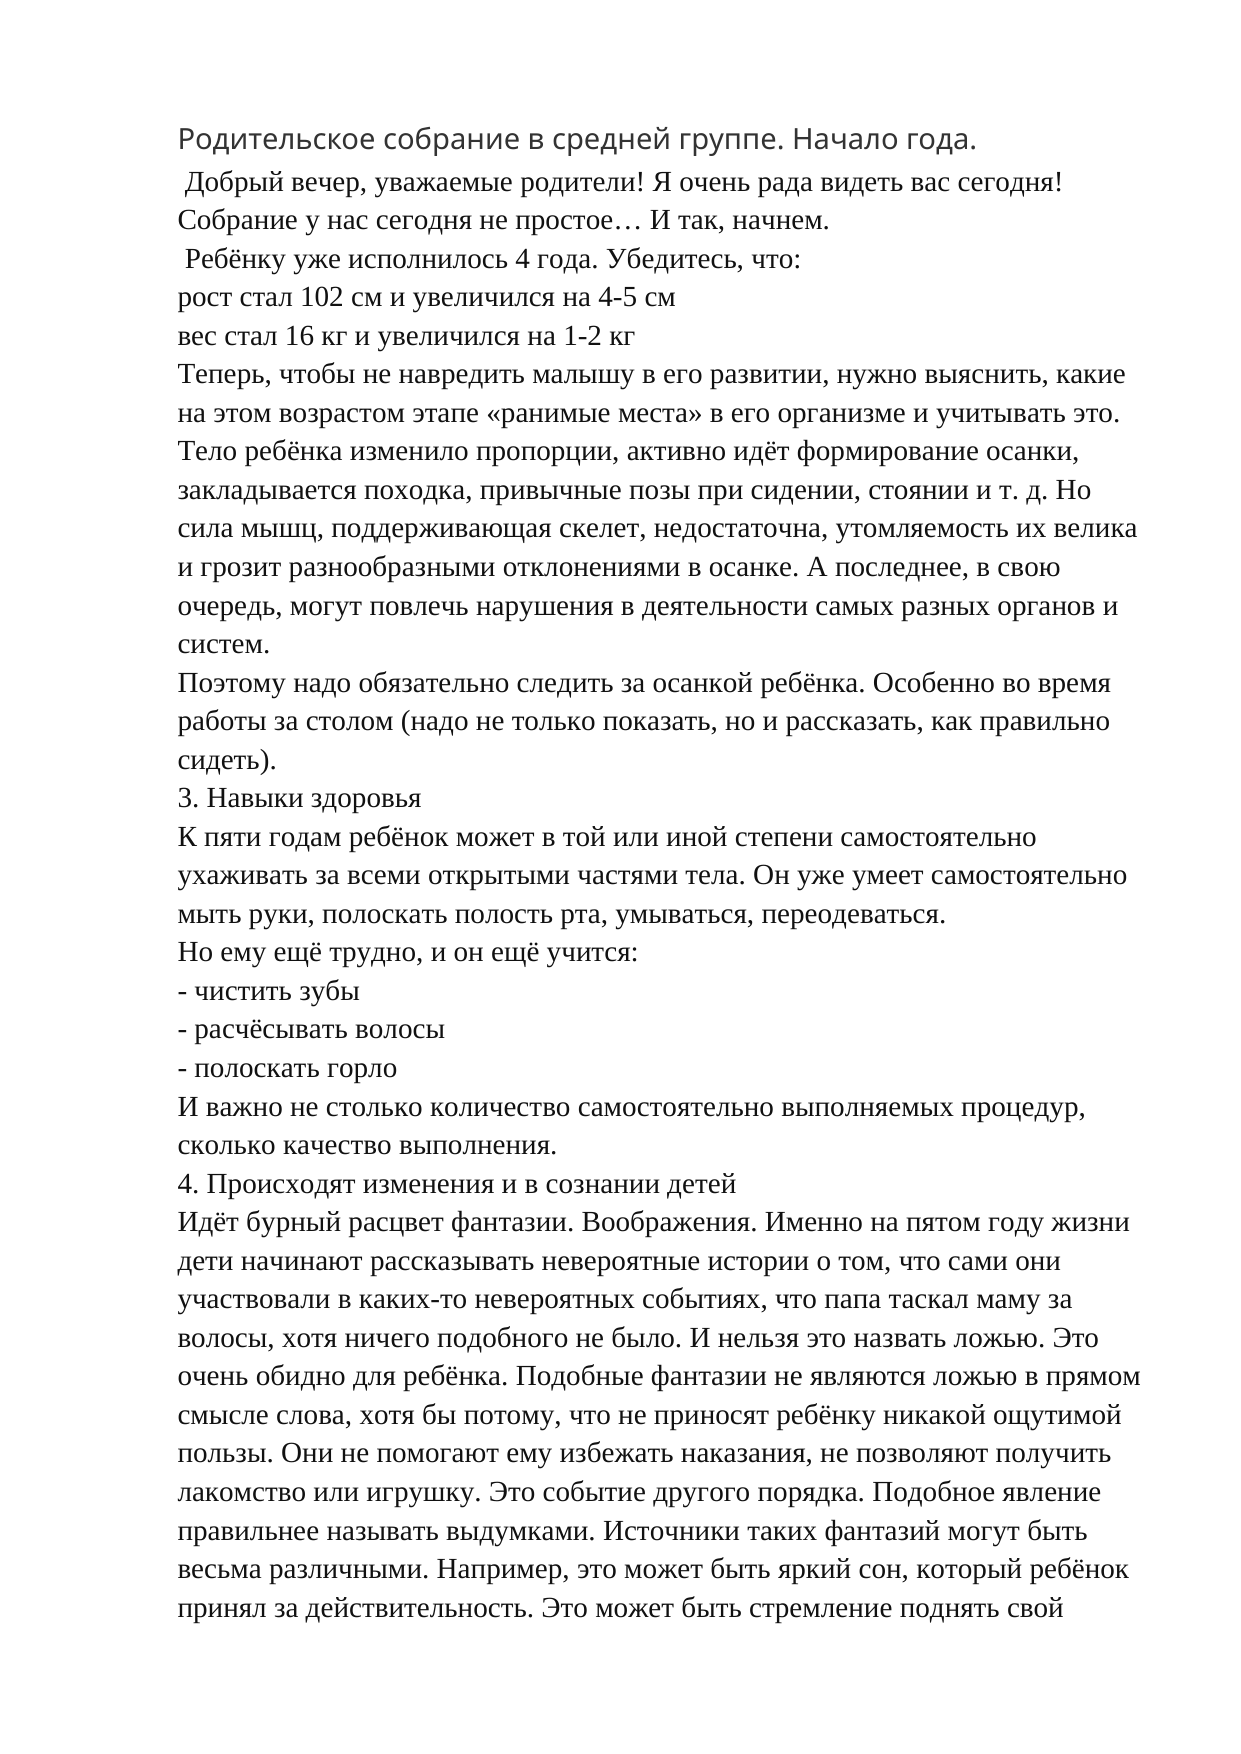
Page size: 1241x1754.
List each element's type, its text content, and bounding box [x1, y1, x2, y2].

text - чистить зубы [177, 973, 1152, 1007]
text Поэтому надо обязательно следить за осанкой ребёнка. Особенно во время работы за столом (надо не только показать, но и рассказать, как правильно сидеть). [177, 665, 1152, 775]
text И важно не столько количество самостоятельно выполняемых процедур, сколько качество выполнения. [177, 1089, 1152, 1161]
text Теперь, чтобы не навредить малышу в его развитии, нужно выяснить, какие на этом возрастом этапе «ранимые места» в его организме и учитывать это. [177, 356, 1152, 428]
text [177, 1204, 1152, 1623]
text Родительское собрание в средней группе. Начало года. [177, 118, 1152, 158]
text Ребёнку уже исполнилось 4 года. Убедитесь, что: [177, 241, 1152, 274]
text 4. Происходят изменения и в сознании детей [177, 1166, 1152, 1199]
text Тело ребёнка изменило пропорции, активно идёт формирование осанки, закладывается походка, привычные позы при сидении, стоянии и т. д. Но сила мышц, поддерживающая скелет, недостаточна, утомляемость их велика и грозит разнообразными отклонениями в осанке. А последнее, в свою очередь, могут повлечь нарушения в деятельности самых разных органов и систем. [177, 433, 1152, 660]
text - полоскать горло [177, 1050, 1152, 1084]
text Добрый вечер, уважаемые родители! Я очень рада видеть вас сегодня! [177, 164, 1152, 197]
text вес стал 16 кг и увеличился на 1-2 кг [177, 318, 1152, 351]
text Собрание у нас сегодня не простое… И так, начнем. [177, 202, 1152, 236]
text - расчёсывать волосы [177, 1012, 1152, 1045]
text К пяти годам ребёнок может в той или иной степени самостоятельно ухаживать за всеми открытыми частями тела. Он уже умеет самостоятельно мыть руки, полоскать полость рта, умываться, переодеваться. [177, 819, 1152, 929]
text 3. Навыки здоровья [177, 780, 1152, 814]
text Но ему ещё трудно, и он ещё учится: [177, 934, 1152, 968]
text рост стал 102 см и увеличился на 4-5 см [177, 279, 1152, 313]
